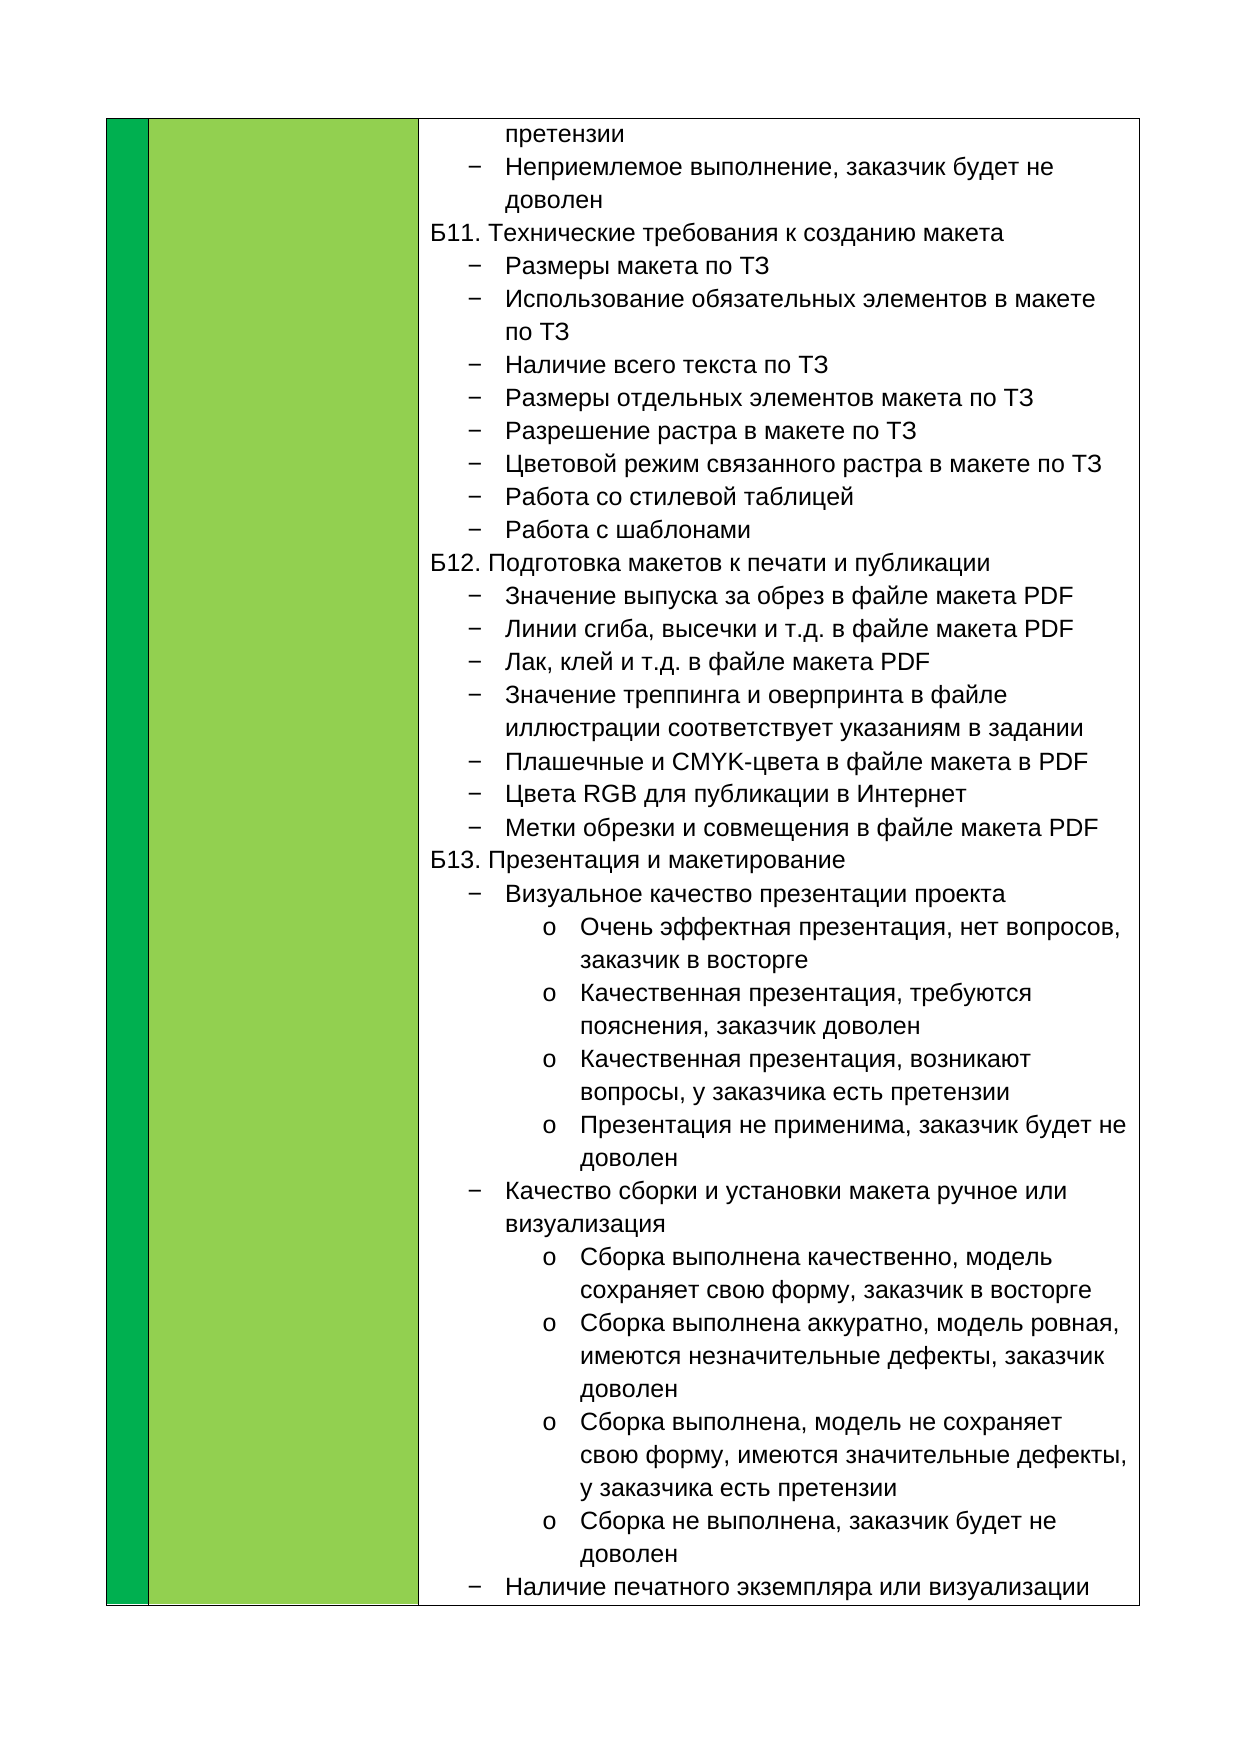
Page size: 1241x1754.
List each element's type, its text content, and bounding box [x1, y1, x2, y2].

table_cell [149, 119, 418, 1604]
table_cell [419, 119, 1139, 1604]
table_cell Б [107, 119, 148, 1604]
